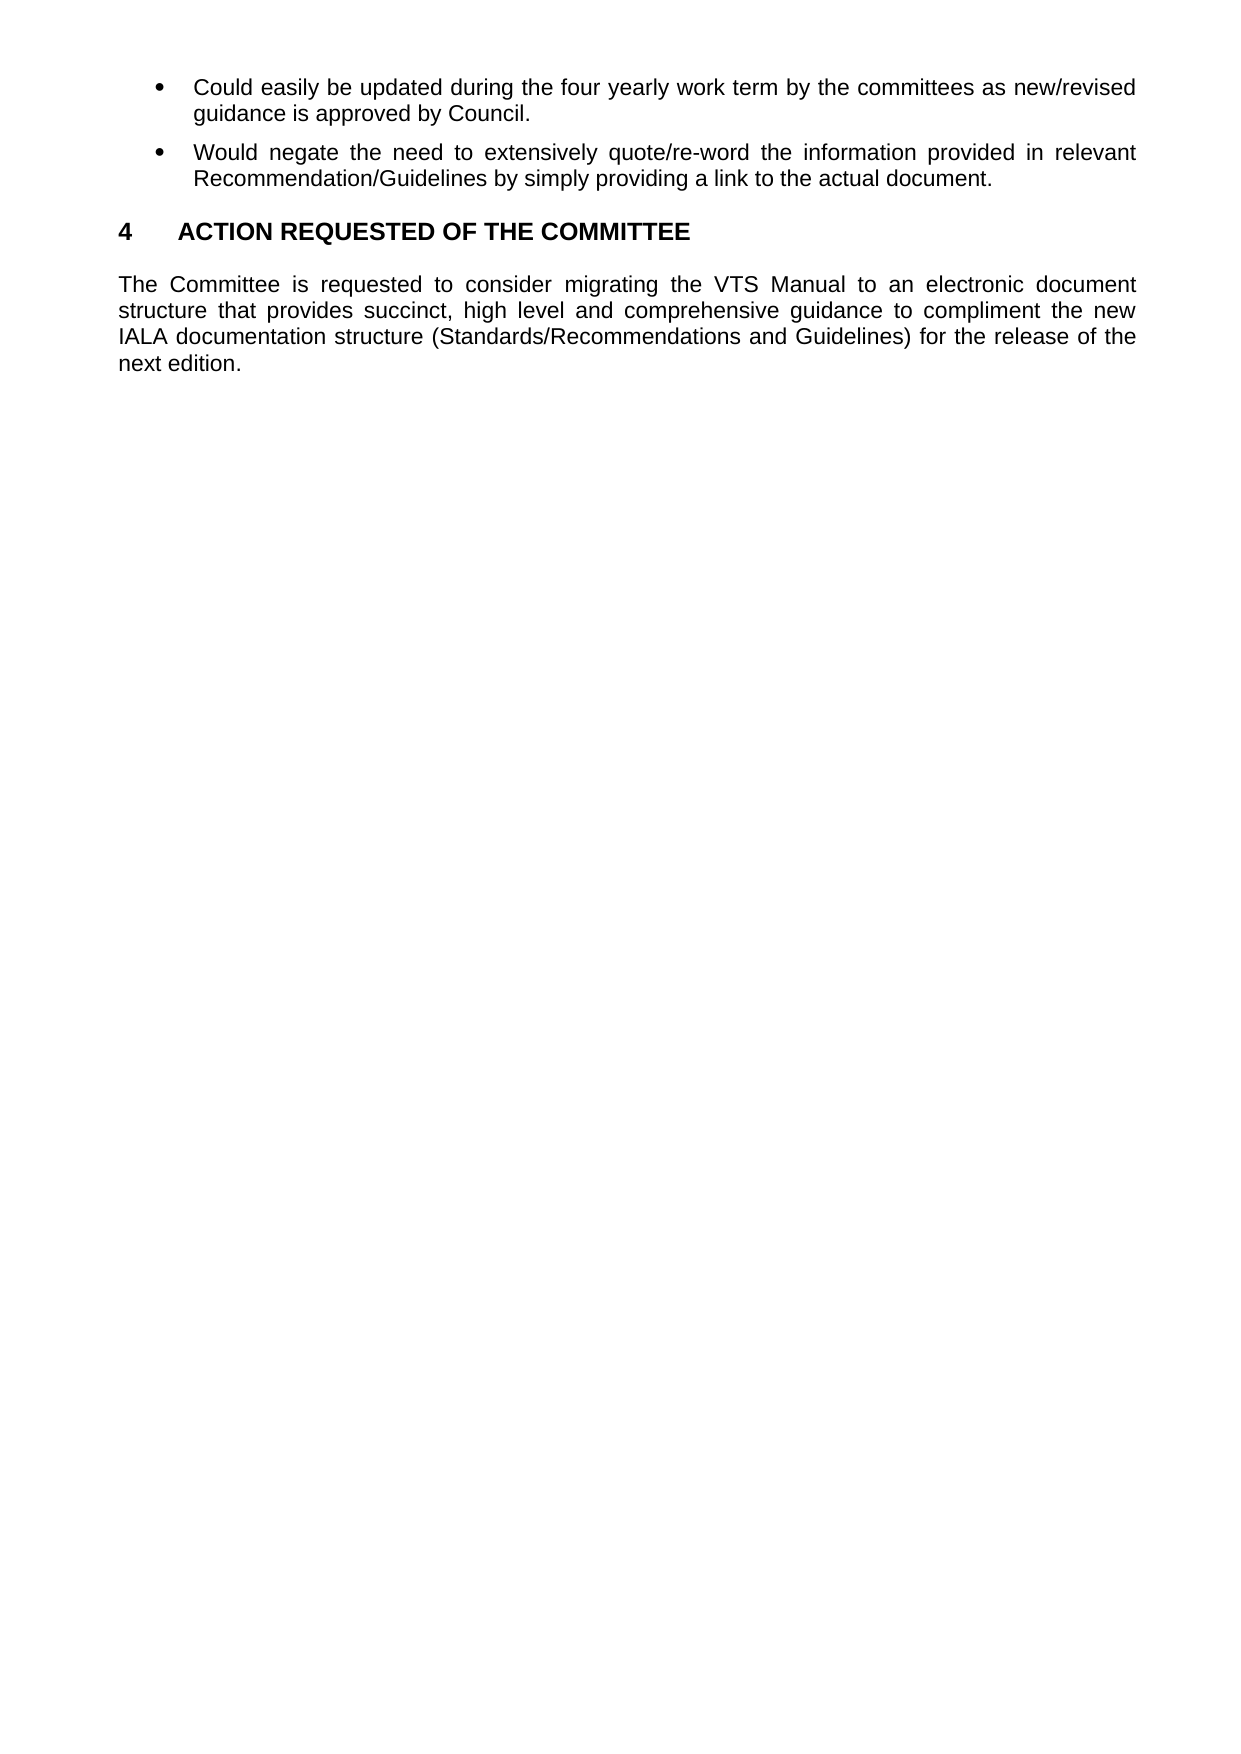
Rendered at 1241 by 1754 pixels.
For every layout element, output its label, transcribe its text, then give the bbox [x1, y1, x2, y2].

subtitle Action requested of the Committee [118, 217, 1137, 246]
text The Committee is requested to consider migrating the VTS Manual to an electronic document structure that provides succinct, high level and comprehensive guidance to compliment the new IALA documentation structure (Standards/Recommendations and Guidelines) for the release of the next edition. [118, 271, 1137, 376]
list Would negate the need to extensively quote/re-word the information provided in relevant Recommendation/Guidelines by simply providing a link to the actual document. [156, 139, 1137, 192]
list Could easily be updated during the four yearly work term by the committees as new/revised guidance is approved by Council. [156, 74, 1137, 127]
